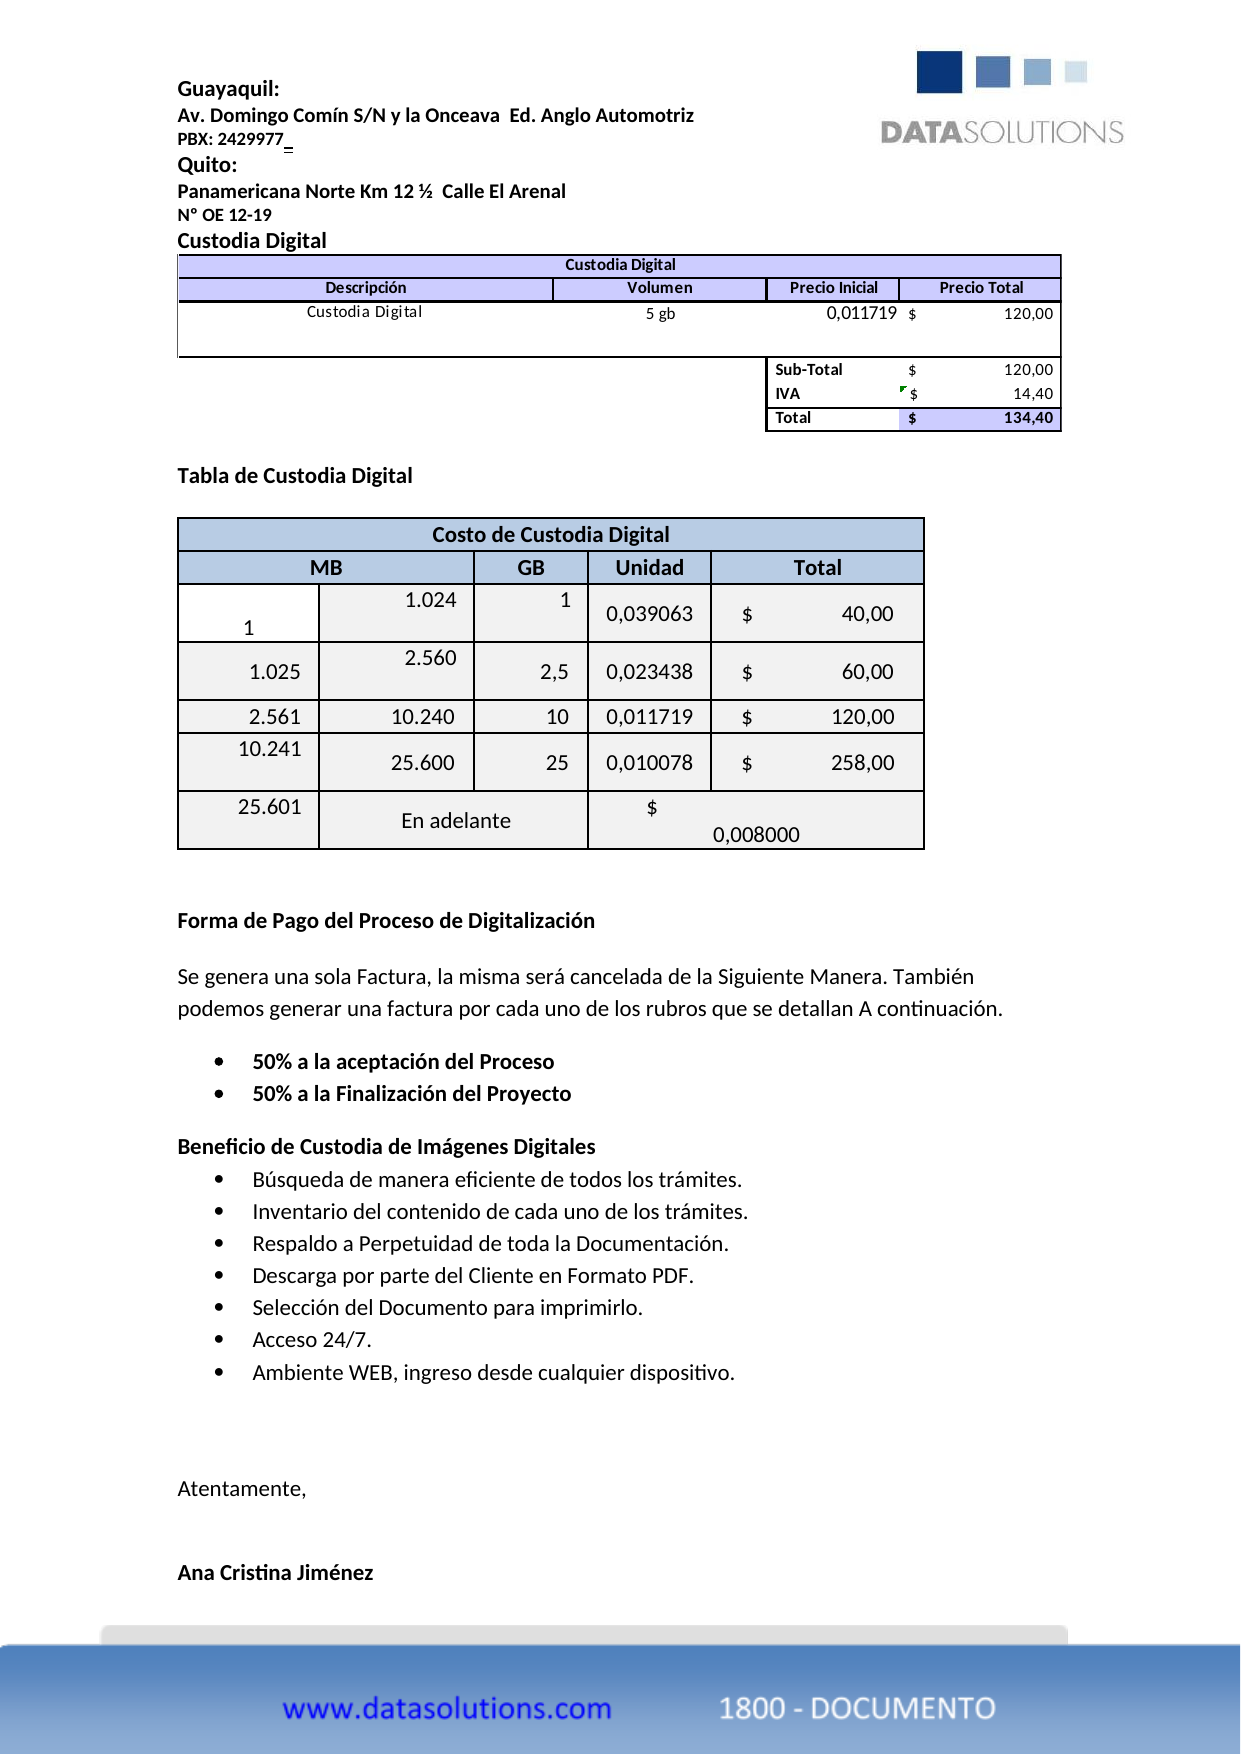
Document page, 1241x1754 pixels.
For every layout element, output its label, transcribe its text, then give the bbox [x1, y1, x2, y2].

table_cell Unidad [589, 552, 710, 583]
table_cell 25.600 [320, 734, 473, 790]
list Inventario del contenido de cada uno de los trámites. [215, 1197, 1063, 1225]
list Ambiente WEB, ingreso desde cualquier dispositivo. [215, 1358, 1063, 1386]
text Beneficio de Custodia de Imágenes Digitales [177, 1132, 1063, 1161]
table_cell 10.240 [320, 701, 473, 732]
list 50% a la aceptación del Proceso [215, 1047, 1063, 1075]
list Respaldo a Perpetuidad de toda la Documentación. [215, 1229, 1063, 1257]
text Atentamente, [177, 1474, 1138, 1502]
table_cell 2,5 [475, 643, 587, 699]
table_cell $ 0,008000 [589, 792, 923, 848]
picture [0, 1625, 1241, 1754]
table_cell 10.241 [179, 734, 318, 790]
table_cell 0,023438 [589, 643, 710, 699]
table_cell 0,039063 [589, 585, 710, 641]
table_header Costo de Custodia Digital [179, 519, 923, 550]
table_cell 1.024 [320, 585, 473, 641]
table_cell 0,011719 [589, 701, 710, 732]
text Se genera una sola Factura, la misma será cancelada de la Siguiente Manera. También podemos generar una factura por cada uno de los rubros que se detallan A continuación. [177, 962, 1063, 1022]
table_cell 10 [475, 701, 587, 732]
text Tabla de Custodia Digital [177, 461, 1063, 489]
table_cell 2.561 [179, 701, 318, 732]
table_cell En adelante [320, 792, 587, 848]
list Búsqueda de manera eficiente de todos los trámites. [215, 1165, 1063, 1193]
table_cell 2.560 [320, 643, 473, 699]
list Descarga por parte del Cliente en Formato PDF. [215, 1261, 1063, 1289]
table_cell 1 [179, 585, 318, 641]
picture [846, 31, 1166, 163]
list 50% a la Finalización del Proyecto [215, 1079, 1063, 1107]
table_cell $ 40,00 [712, 585, 923, 641]
text Custodia Digital [177, 226, 1063, 254]
table_cell $ 120,00 [712, 701, 923, 732]
table_cell 1 [475, 585, 587, 641]
list Selección del Documento para imprimirlo. [215, 1293, 1063, 1321]
table_cell 25.601 [179, 792, 318, 848]
table_cell MB [179, 552, 473, 583]
table_cell 0,010078 [589, 734, 710, 790]
table_cell $ 60,00 [712, 643, 923, 699]
list Acceso 24/7. [215, 1326, 1063, 1354]
table_cell GB [475, 552, 587, 583]
table_cell 1.025 [179, 643, 318, 699]
table_cell 25 [475, 734, 587, 790]
table_cell Total [712, 552, 923, 583]
table_cell $ 258,00 [712, 734, 923, 790]
text Ana Cristina Jiménez [177, 1558, 1138, 1586]
text Forma de Pago del Proceso de Digitalización [177, 906, 1063, 934]
